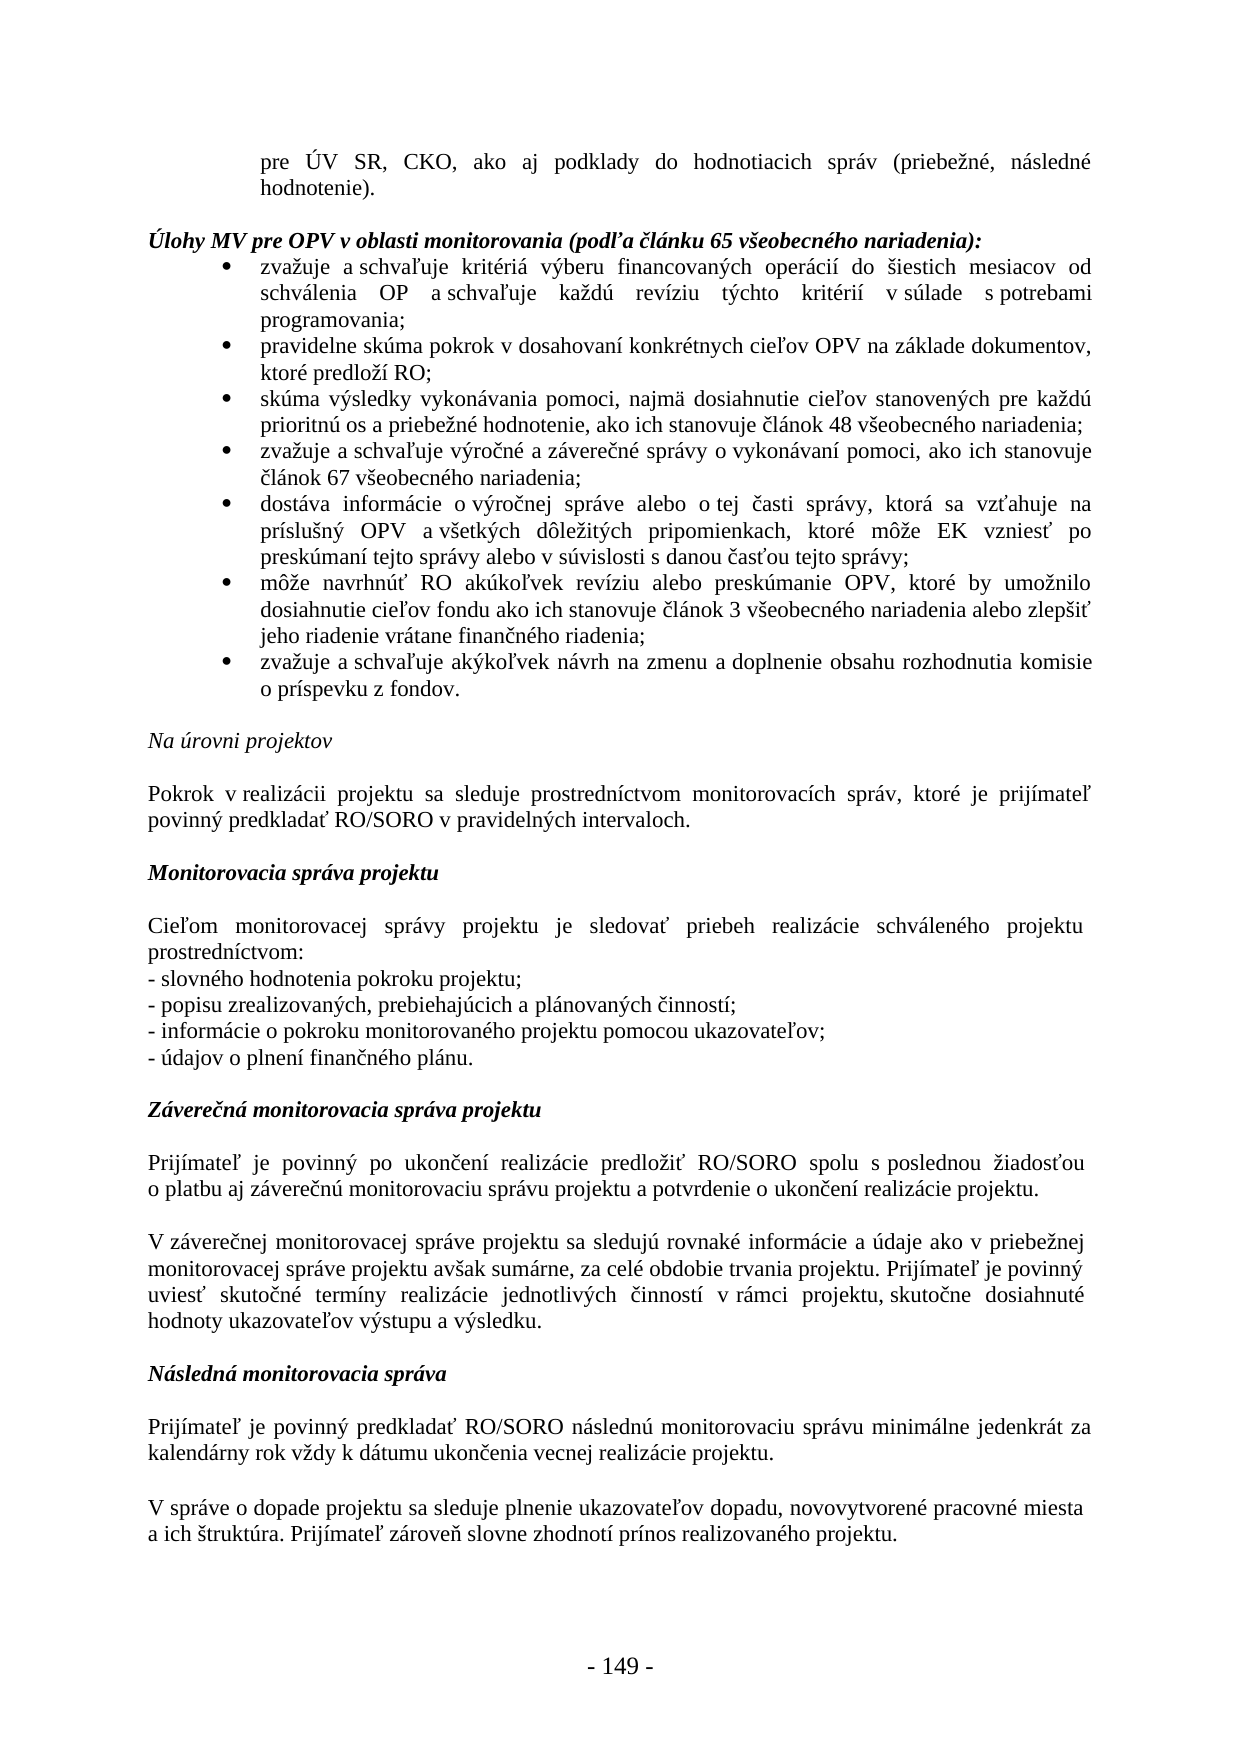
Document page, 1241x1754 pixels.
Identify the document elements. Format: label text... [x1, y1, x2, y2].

list - informácie o pokroku monitorovaného projektu pomocou ukazovateľov; [148, 1017, 1092, 1044]
list dostáva informácie o výročnej správe alebo o tej časti správy, ktorá sa vzťahuje na príslušný OPV a všetkých dôležitých pripomienkach, ktoré môže EK vzniesť po preskúmaní tejto správy alebo v súvislosti s danou časťou tejto správy; [223, 490, 1092, 569]
list - popisu zrealizovaných, prebiehajúcich a plánovaných činností; [148, 991, 1092, 1017]
text Monitorovacia správa projektu [148, 859, 1092, 886]
text Prijímateľ je povinný predkladať RO/SORO následnú monitorovaciu správu minimálne jedenkrát za kalendárny rok vždy k dátumu ukončenia vecnej realizácie projektu. [148, 1413, 1092, 1465]
text Prijímateľ je povinný po ukončení realizácie predložiť RO/SORO spolu s poslednou žiadosťou o platbu aj záverečnú monitorovaciu správu projektu a potvrdenie o ukončení realizácie projektu. [148, 1149, 1085, 1202]
text Cieľom monitorovacej správy projektu je sledovať priebeh realizácie schváleného projektu prostredníctvom: [148, 912, 1085, 965]
text Na úrovni projektov [148, 727, 1092, 754]
text Úlohy MV pre OPV v oblasti monitorovania (podľa článku 65 všeobecného nariadenia): [148, 227, 1092, 253]
text V správe o dopade projektu sa sleduje plnenie ukazovateľov dopadu, novovytvorené pracovné miesta a ich štruktúra. Prijímateľ zároveň slovne zhodnotí prínos realizovaného projektu. [148, 1494, 1085, 1547]
list - slovného hodnotenia pokroku projektu; [148, 965, 1092, 991]
list zvažuje a schvaľuje kritériá výberu financovaných operácií do šiestich mesiacov od schválenia OP a schvaľuje každú revíziu týchto kritérií v súlade s potrebami programovania; [223, 253, 1092, 332]
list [223, 148, 1092, 200]
list zvažuje a schvaľuje akýkoľvek návrh na zmenu a doplnenie obsahu rozhodnutia komisie o príspevku z fondov. [223, 648, 1092, 701]
list pravidelne skúma pokrok v dosahovaní konkrétnych cieľov OPV na základe dokumentov, ktoré predloží RO; [223, 332, 1092, 385]
list skúma výsledky vykonávania pomoci, najmä dosiahnutie cieľov stanovených pre každú prioritnú os a priebežné hodnotenie, ako ich stanovuje článok 48 všeobecného nariadenia; [223, 385, 1092, 438]
text Záverečná monitorovacia správa projektu [148, 1096, 1092, 1123]
list - údajov o plnení finančného plánu. [148, 1044, 1092, 1070]
text Pokrok v realizácii projektu sa sleduje prostredníctvom monitorovacích správ, ktoré je prijímateľ povinný predkladať RO/SORO v pravidelných intervaloch. [148, 780, 1092, 833]
list môže navrhnúť RO akúkoľvek revíziu alebo preskúmanie OPV, ktoré by umožnilo dosiahnutie cieľov fondu ako ich stanovuje článok 3 všeobecného nariadenia alebo zlepšiť jeho riadenie vrátane finančného riadenia; [223, 569, 1092, 648]
list zvažuje a schvaľuje výročné a záverečné správy o vykonávaní pomoci, ako ich stanovuje článok 67 všeobecného nariadenia; [223, 438, 1092, 490]
text Následná monitorovacia správa [148, 1360, 1092, 1386]
text V záverečnej monitorovacej správe projektu sa sledujú rovnaké informácie a údaje ako v priebežnej monitorovacej správe projektu avšak sumárne, za celé obdobie trvania projektu. Prijímateľ je povinný uviesť skutočné termíny realizácie jednotlivých činností v rámci projektu, skutočne dosiahnuté hodnoty ukazovateľov výstupu a výsledku. [148, 1228, 1085, 1334]
